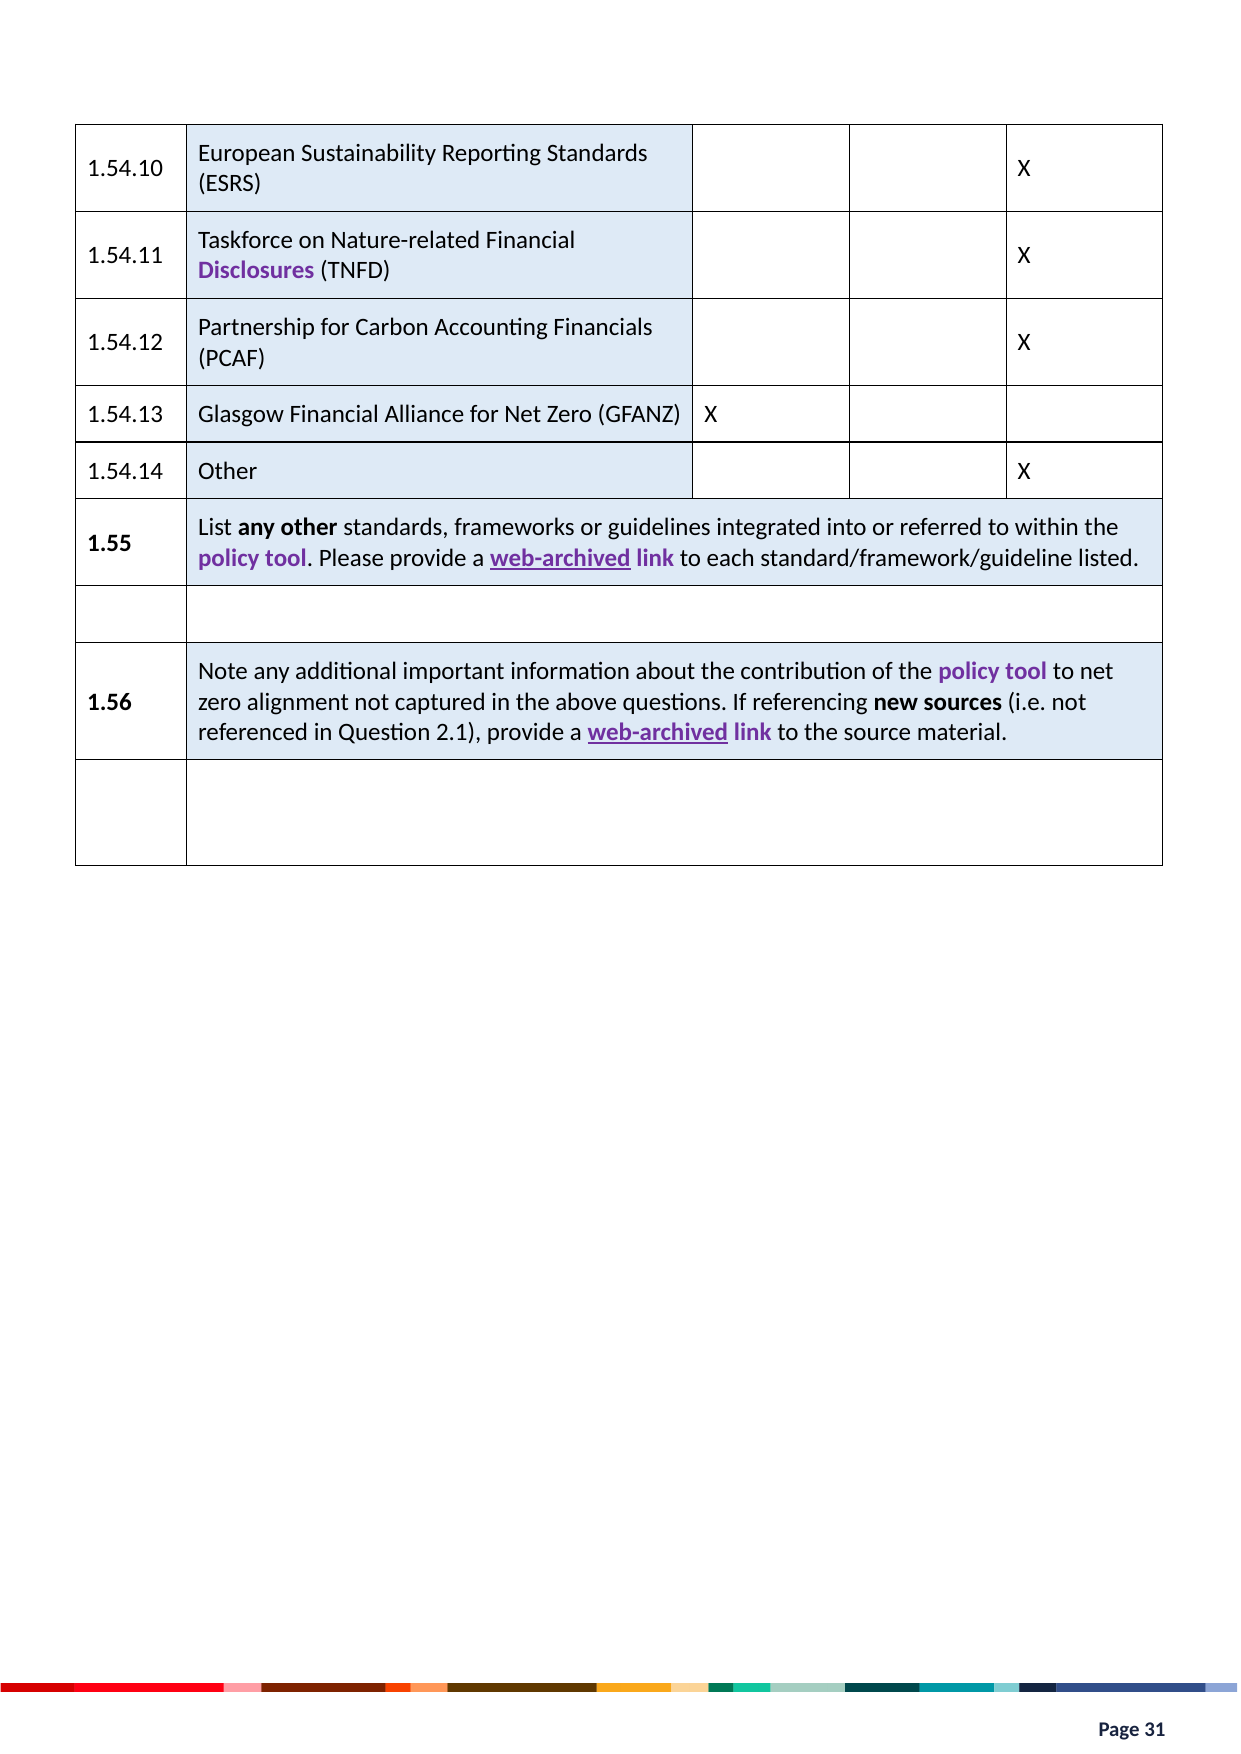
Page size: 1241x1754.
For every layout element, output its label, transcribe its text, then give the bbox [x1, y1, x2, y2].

table_cell [693, 299, 849, 385]
table_cell [693, 212, 849, 298]
table_cell 1.54.11 [76, 212, 186, 298]
table_cell [850, 212, 1006, 298]
table_cell 1.54.12 [76, 299, 186, 385]
picture [0, 1683, 1236, 1692]
table_cell X [1007, 299, 1162, 385]
table_cell Other [187, 443, 692, 498]
table_cell X [1007, 212, 1162, 298]
table_cell 1.54.14 [76, 443, 186, 498]
table_cell [850, 443, 1006, 498]
table_cell X [1007, 125, 1162, 211]
table_cell Glasgow Financial Alliance for Net Zero (GFANZ) [187, 386, 692, 441]
table_cell 1.56 [76, 643, 186, 759]
table_cell Partnership for Carbon Accounting Financials (PCAF) [187, 299, 692, 385]
table_cell [1007, 386, 1162, 441]
table_cell [693, 125, 849, 211]
table_cell 1.54.13 [76, 386, 186, 441]
table_cell [693, 443, 849, 498]
table_cell Note any additional important information about the contribution of the policy tool to net zero alignment not captured in the above questions. If referencing new sources (i.e. not referenced in Question 2.1), provide a web-archived link to the source material. [187, 643, 1162, 759]
table_cell List any other standards, frameworks or guidelines integrated into or referred to within the policy tool. Please provide a web-archived link to each standard/framework/guideline listed. [187, 499, 1162, 585]
table_cell [850, 299, 1006, 385]
table_cell [76, 586, 186, 642]
table_cell European Sustainability Reporting Standards (ESRS) [187, 125, 692, 211]
table_cell [850, 386, 1006, 441]
table_cell [187, 760, 1162, 865]
table_cell [76, 760, 186, 865]
table_cell 1.55 [76, 499, 186, 585]
table_cell 1.54.10 [76, 125, 186, 211]
table_cell [850, 125, 1006, 211]
table_cell X [1007, 443, 1162, 498]
table_cell X [693, 386, 849, 441]
table_cell [187, 586, 1162, 642]
table_cell Taskforce on Nature-related Financial Disclosures (TNFD) [187, 212, 692, 298]
